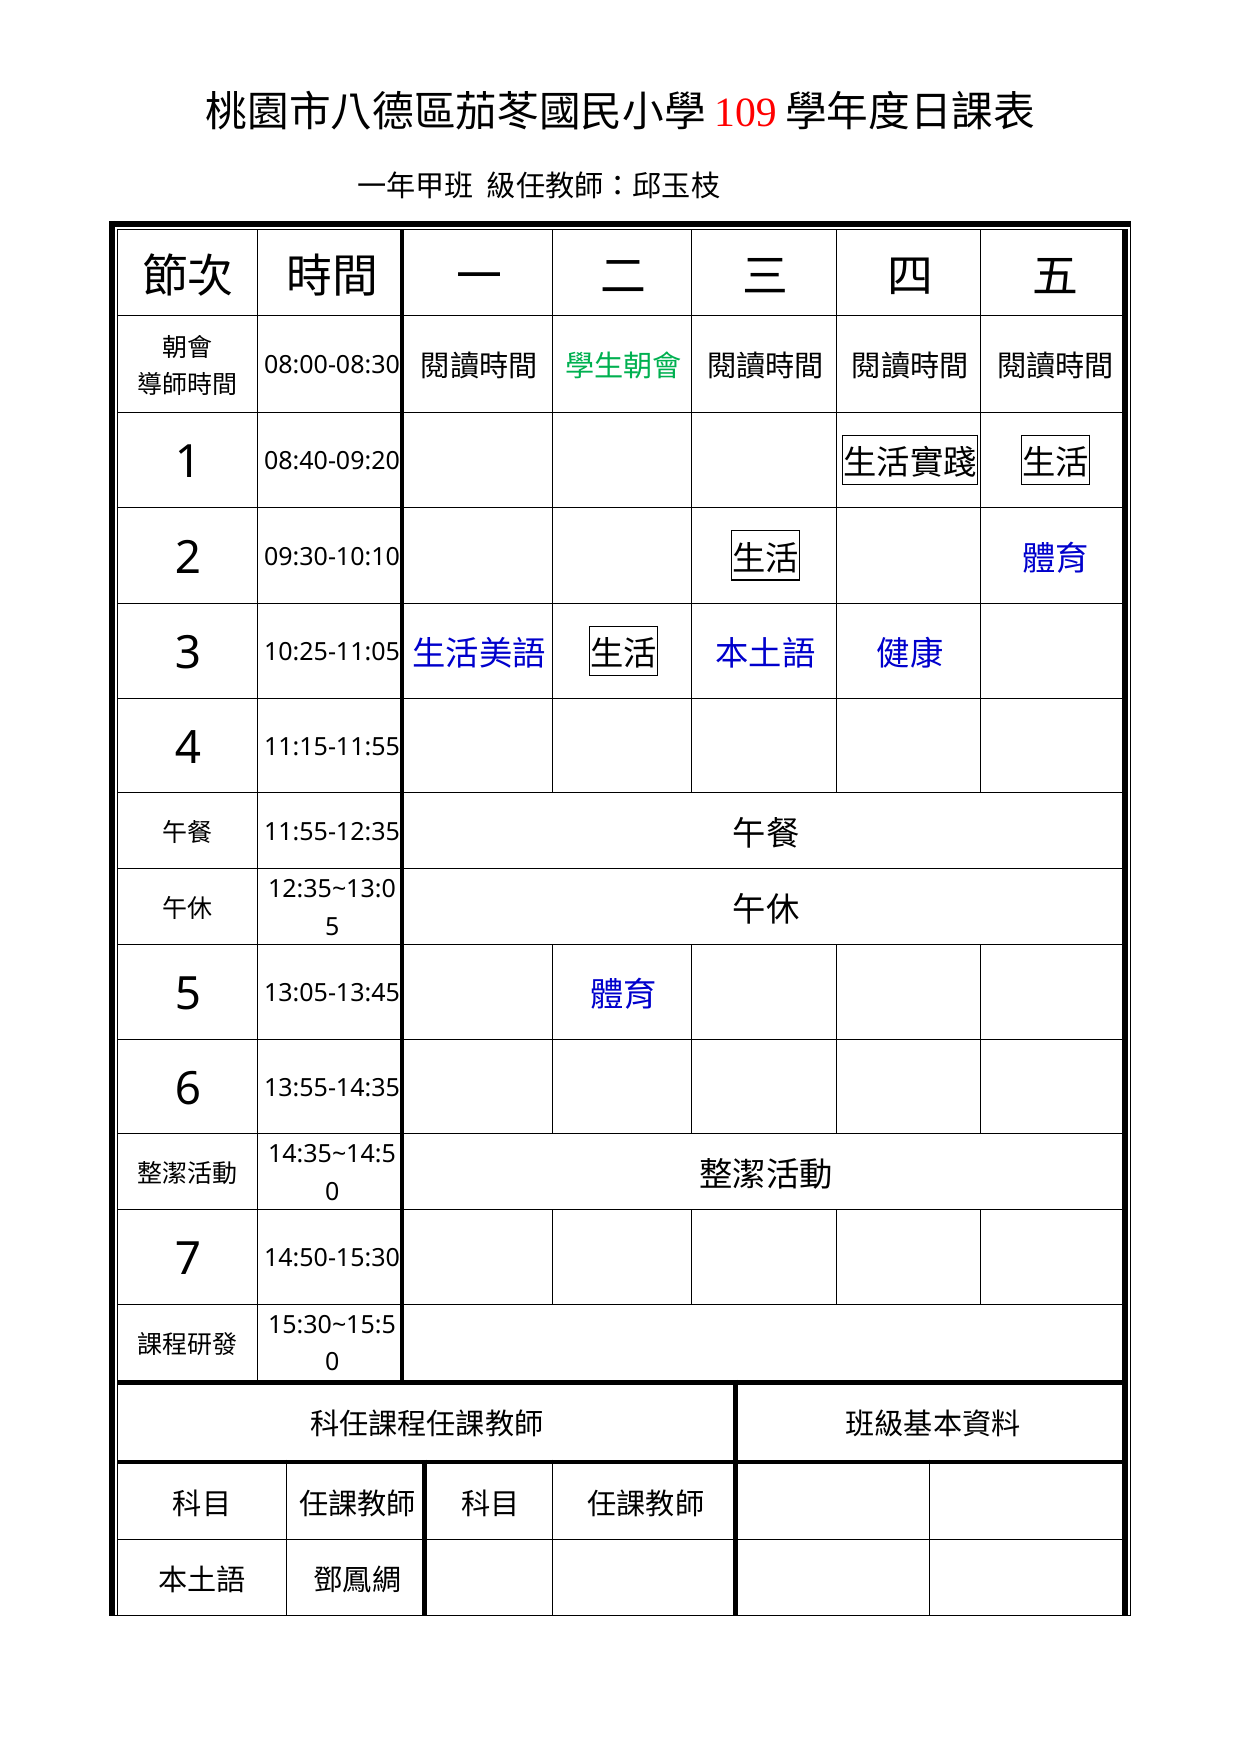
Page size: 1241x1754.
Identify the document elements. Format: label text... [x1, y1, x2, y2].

table_cell 10:25-11:05 [258, 604, 400, 698]
table_cell [981, 604, 1122, 698]
table_cell 4 [118, 699, 257, 792]
table_cell 任課教師 [553, 1464, 733, 1539]
table_cell [837, 1040, 980, 1133]
table_cell 本土語 [692, 604, 836, 698]
table_header 四 [837, 230, 980, 315]
table_cell 科目 [118, 1464, 286, 1539]
table_cell [692, 699, 836, 792]
table_cell 科任課程任課教師 [118, 1385, 733, 1459]
table_cell [404, 1040, 552, 1133]
table_cell [930, 1464, 1122, 1539]
table_cell 生活 [692, 508, 836, 603]
table_cell 12:35~13:05 [258, 869, 400, 944]
table_cell 3 [118, 604, 257, 698]
table_cell [738, 1540, 929, 1615]
table_cell [404, 699, 552, 792]
table_cell 鄧鳳綢 [287, 1540, 422, 1615]
table_header 三 [692, 230, 836, 315]
table_cell [553, 1540, 733, 1615]
table_cell [837, 945, 980, 1039]
table_cell 學生朝會 [553, 316, 691, 412]
table_cell [981, 1210, 1122, 1304]
table_cell 7 [118, 1210, 257, 1304]
table_cell [404, 1305, 1122, 1380]
table_cell 健康 [837, 604, 980, 698]
table_header 時間 [258, 230, 400, 315]
table_cell 13:55-14:35 [258, 1040, 400, 1133]
table_cell 閱讀時間 [404, 316, 552, 412]
table_cell 午餐 [118, 793, 257, 868]
table_cell 閱讀時間 [981, 316, 1122, 412]
table_cell [738, 1464, 929, 1539]
table_cell 14:50-15:30 [258, 1210, 400, 1304]
table_cell 閱讀時間 [692, 316, 836, 412]
table_cell 5 [118, 945, 257, 1039]
table_cell 08:40-09:20 [258, 413, 400, 507]
table_cell 任課教師 [287, 1464, 422, 1539]
table_cell [427, 1540, 552, 1615]
table_cell 09:30-10:10 [258, 508, 400, 603]
table_cell 1 [118, 413, 257, 507]
table_cell [692, 1210, 836, 1304]
text 一年甲班 級任教師：邱玉枝 [59, 146, 1181, 221]
table_cell 14:35~14:50 [258, 1134, 400, 1209]
table_cell [404, 413, 552, 507]
table_cell 整潔活動 [118, 1134, 257, 1209]
table_cell 班級基本資料 [738, 1385, 1122, 1459]
table_cell 體育 [553, 945, 691, 1039]
table_cell 整潔活動 [404, 1134, 1122, 1209]
table_cell 朝會 導師時間 [118, 316, 257, 412]
table_cell [981, 699, 1122, 792]
table_cell 科目 [427, 1464, 552, 1539]
table_cell 11:55-12:35 [258, 793, 400, 868]
table_cell 午休 [404, 869, 1122, 944]
table_cell 午餐 [404, 793, 1122, 868]
table_cell [837, 508, 980, 603]
table_cell 本土語 [118, 1540, 286, 1615]
table_cell 午休 [118, 869, 257, 944]
table_cell [404, 1210, 552, 1304]
table_cell [553, 508, 691, 603]
table_cell [981, 1040, 1122, 1133]
table_cell [692, 1040, 836, 1133]
table_cell 13:05-13:45 [258, 945, 400, 1039]
table_cell 6 [118, 1040, 257, 1133]
table_cell [981, 945, 1122, 1039]
table_cell [404, 945, 552, 1039]
table_cell [553, 413, 691, 507]
table_cell [837, 699, 980, 792]
table_cell [692, 413, 836, 507]
text 桃園市八德區茄苳國民小學109學年度日課表 [59, 71, 1181, 146]
table_cell 生活 [553, 604, 691, 698]
table_cell 08:00-08:30 [258, 316, 400, 412]
table_header 五 [981, 230, 1122, 315]
table_cell [930, 1540, 1122, 1615]
table_cell 生活實踐 [837, 413, 980, 507]
table_cell 15:30~15:50 [258, 1305, 400, 1380]
table_cell 課程研發 [118, 1305, 257, 1380]
table_cell [553, 1040, 691, 1133]
table_cell 生活美語 [404, 604, 552, 698]
table_cell 體育 [981, 508, 1122, 603]
table_cell 2 [118, 508, 257, 603]
table_cell [692, 945, 836, 1039]
table_cell [837, 1210, 980, 1304]
table_cell 11:15-11:55 [258, 699, 400, 792]
table_cell [553, 1210, 691, 1304]
table_header 節次 [118, 230, 257, 315]
table_cell 閱讀時間 [837, 316, 980, 412]
table_header 一 [404, 230, 552, 315]
table_header 二 [553, 230, 691, 315]
table_cell [553, 699, 691, 792]
table_cell [404, 508, 552, 603]
table_cell 生活 [981, 413, 1122, 507]
